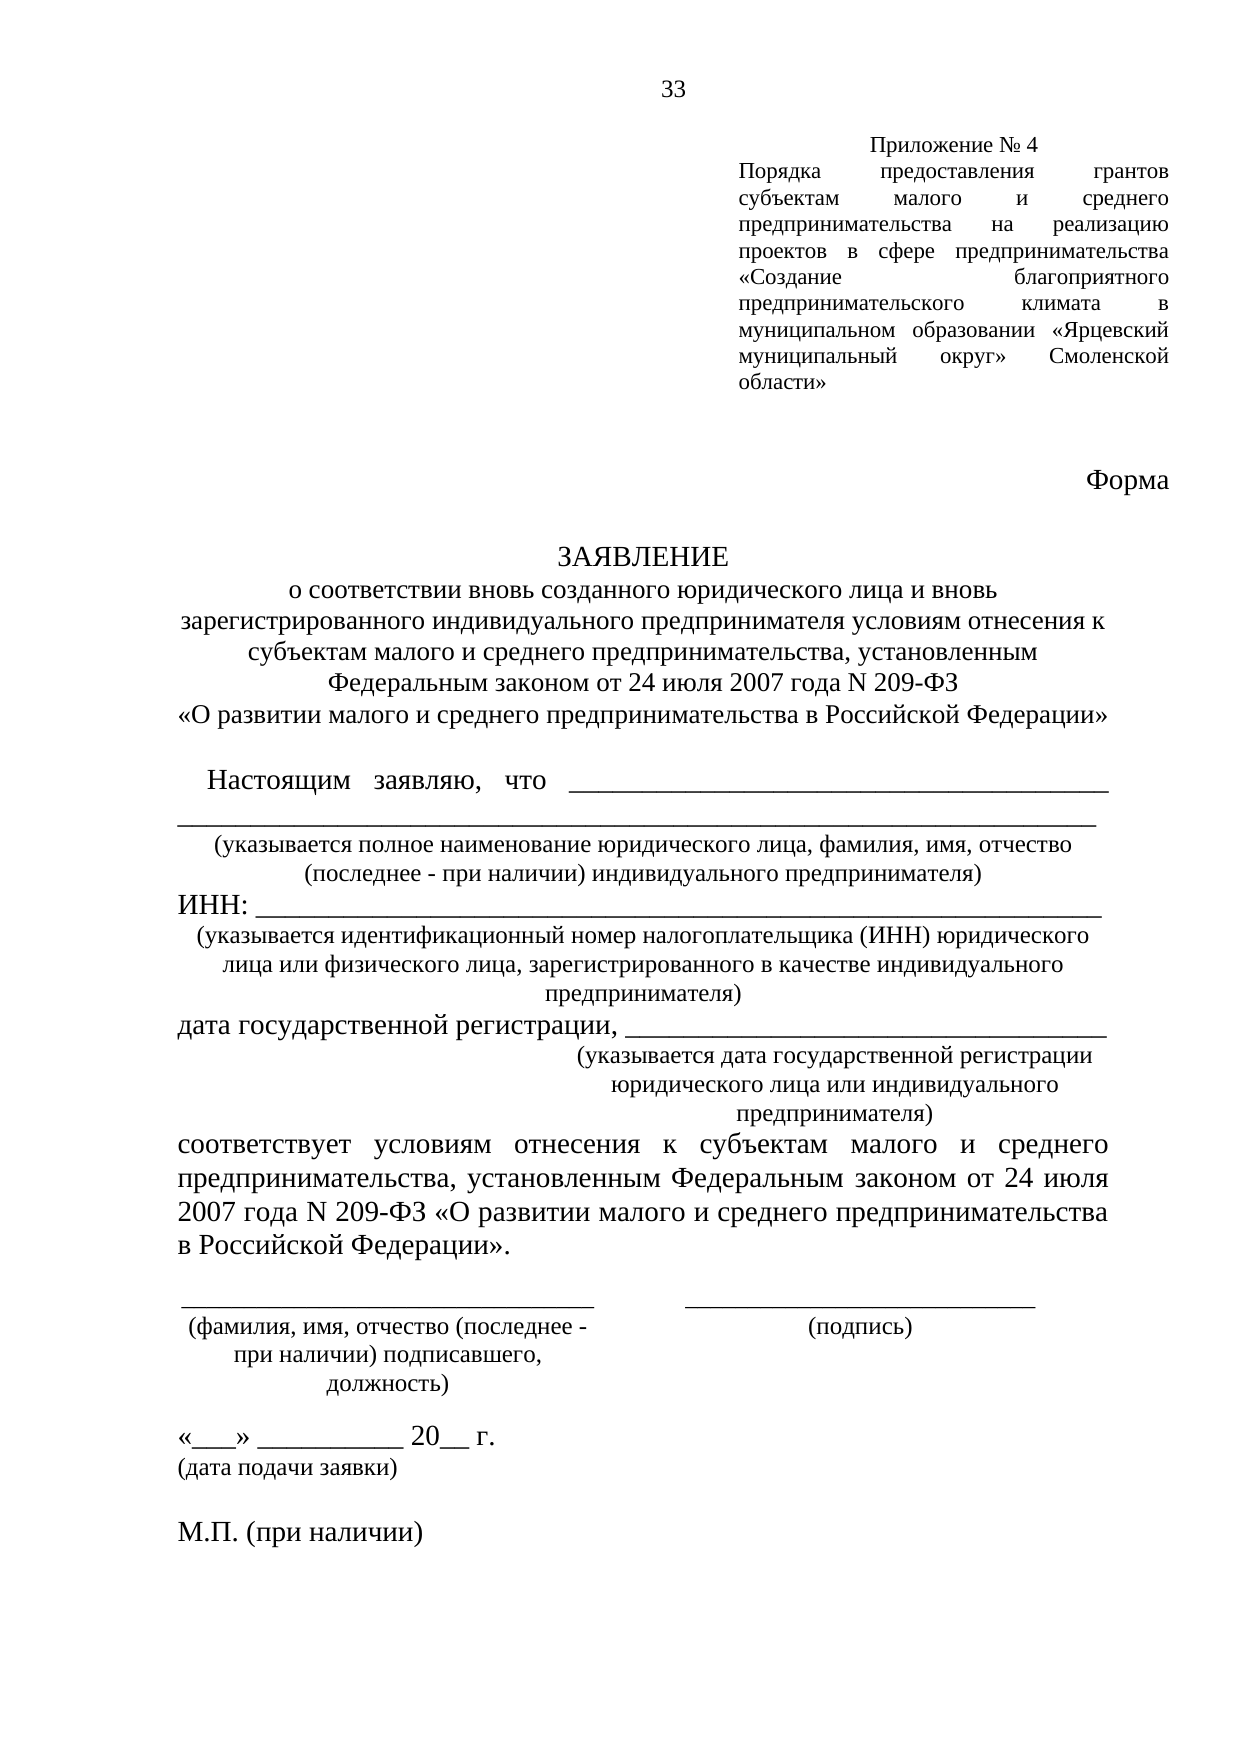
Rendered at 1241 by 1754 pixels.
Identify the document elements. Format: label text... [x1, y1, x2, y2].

table_cell ____________________________ (подпись) [605, 1271, 1116, 1408]
text Форма [177, 462, 1169, 495]
text Порядка предоставления грантов субъектам малого и среднего предпринимательства на реализацию проектов в сфере предпринимательства «Создание благоприятного предпринимательского климата в муниципальном образовании «Ярцевский муниципальный округ» Смоленской области» [738, 158, 1169, 395]
table_cell _________________________________ (фамилия, имя, отчество (последнее - при наличии) подписавшего, должность) [171, 1271, 605, 1408]
table_header ЗАЯВЛЕНИЕ о соответствии вновь созданного юридического лица и вновь зарегистрированного индивидуального предпринимателя условиям отнесения к субъектам малого и среднего предпринимательства, установленным Федеральным законом от 24 июля 2007 года N 209-ФЗ «О развитии малого и среднего предпринимательства в Российской Федерации» Настоящим заявляю, что _____________________________________ _______________________________________________________________ (указывается полное наименование юридического лица, фамилия, имя, отчество (последнее - при наличии) индивидуального предпринимателя) ИНН: __________________________________________________________ (указывается идентификационный номер налогоплательщика (ИНН) юридического лица или физического лица, зарегистрированного в качестве индивидуального предпринимателя) дата государственной регистрации, _________________________________ (указывается дата государственной регистрации юридического лица или индивидуального предпринимателя) соответствует условиям отнесения к субъектам малого и среднего предпринимательства, установленным Федеральным законом от 24 июля 2007 года N 209-ФЗ «О развитии малого и среднего предпринимательства в Российской Федерации». [171, 529, 1116, 1271]
text Приложение № 4 [738, 131, 1169, 158]
table_cell «___» __________ 20__ г. (дата подачи заявки) М.П. (при наличии) [171, 1408, 1116, 1558]
